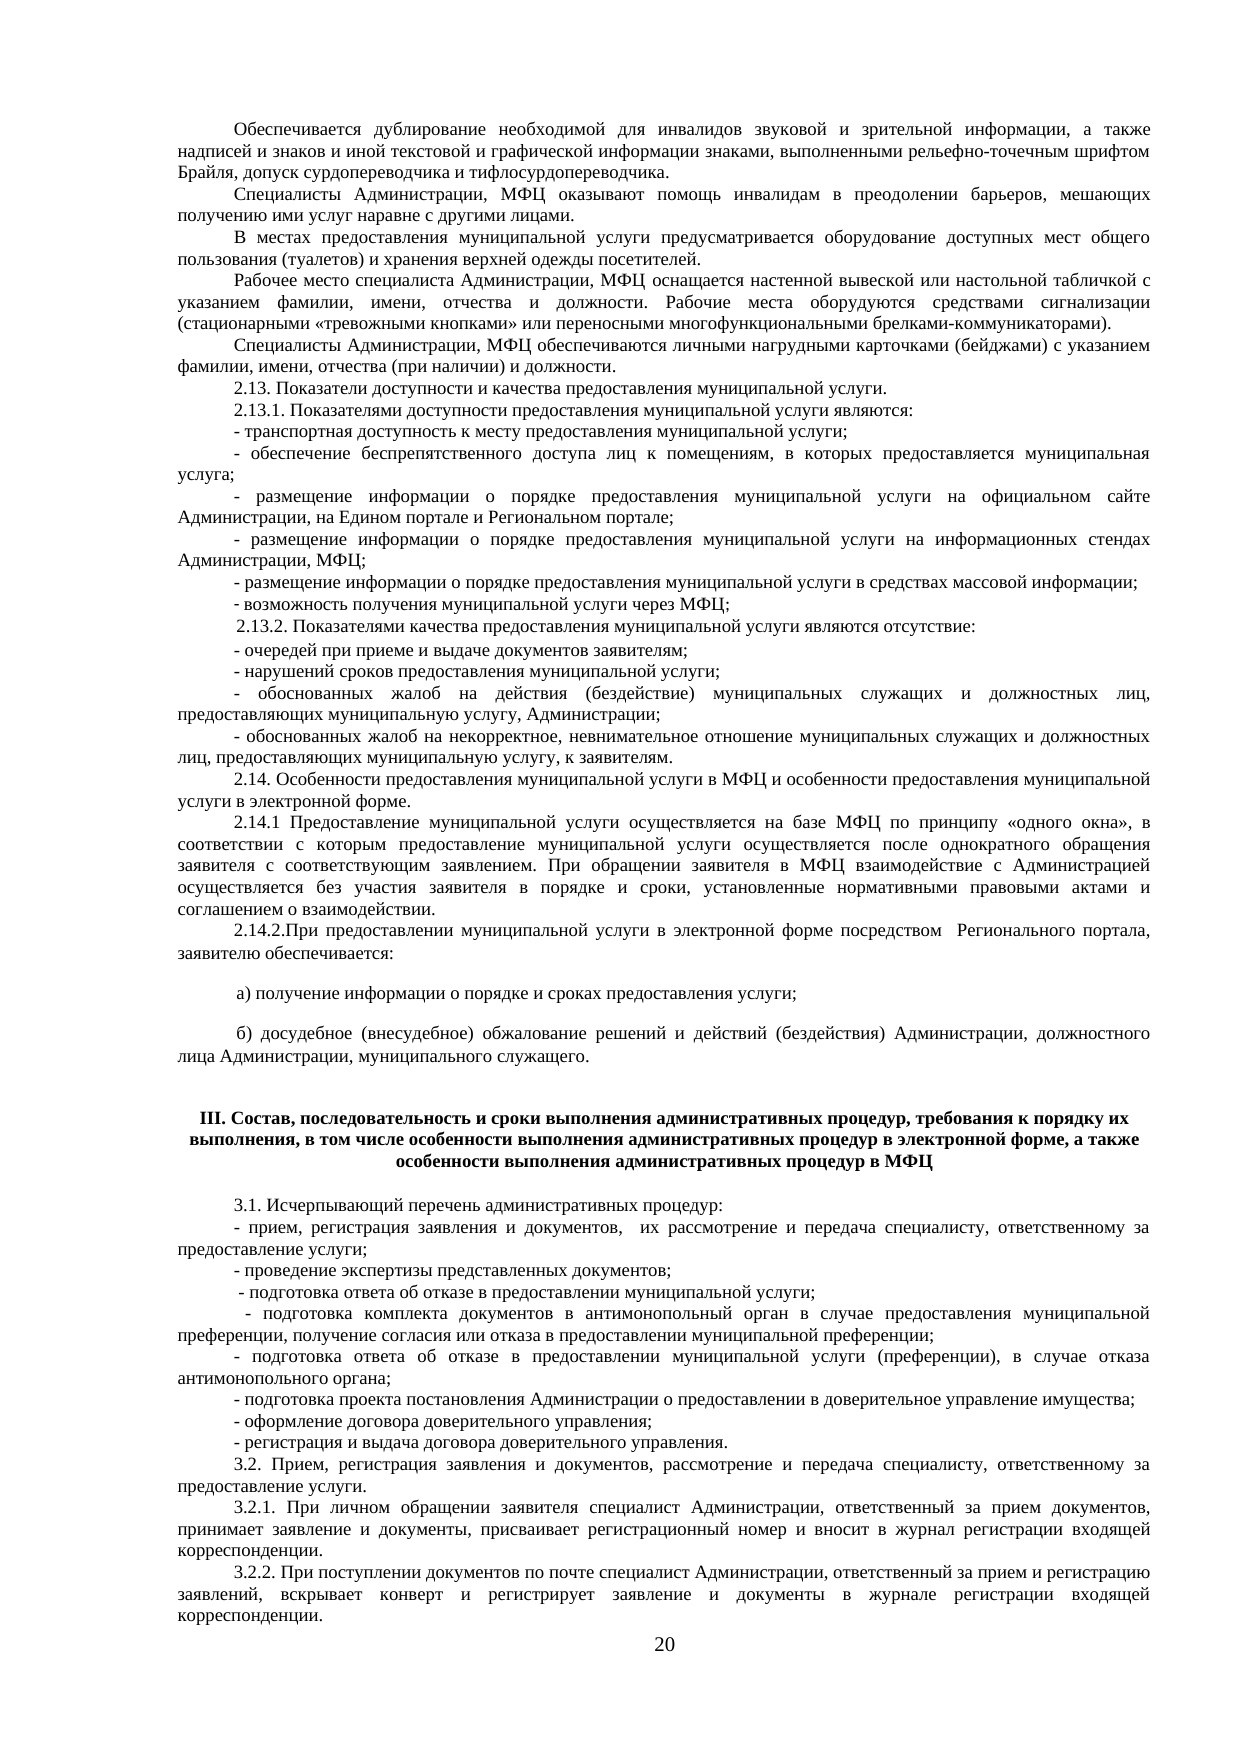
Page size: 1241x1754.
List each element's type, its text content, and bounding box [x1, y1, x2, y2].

text III. Состав, последовательность и сроки выполнения административных процедур, требования к порядку их выполнения, в том числе особенности выполнения административных процедур в электронной форме, а также особенности выполнения административных процедур в МФЦ [177, 1107, 1152, 1171]
text - обеспечение беспрепятственного доступа лиц к помещениям, в которых предоставляется муниципальная услуга; [177, 442, 1152, 485]
text Специалисты Администрации, МФЦ оказывают помощь инвалидам в преодолении барьеров, мешающих получению ими услуг наравне с другими лицами. [177, 183, 1152, 226]
text - регистрация и выдача договора доверительного управления. [177, 1431, 1152, 1453]
text - очередей при приеме и выдаче документов заявителям; [177, 639, 1152, 660]
text 3.2.2. При поступлении документов по почте специалист Администрации, ответственный за прием и регистрацию заявлений, вскрывает конверт и регистрирует заявление и документы в журнале регистрации входящей корреспонденции. [177, 1561, 1152, 1626]
text - транспортная доступность к месту предоставления муниципальной услуги; [177, 420, 1152, 442]
text Специалисты Администрации, МФЦ обеспечиваются личными нагрудными карточками (бейджами) с указанием фамилии, имени, отчества (при наличии) и должности. [177, 334, 1152, 377]
text 2.13.1. Показателями доступности предоставления муниципальной услуги являются: [177, 398, 1152, 420]
text - нарушений сроков предоставления муниципальной услуги; [177, 660, 1152, 682]
text 3.2. Прием, регистрация заявления и документов, рассмотрение и передача специалисту, ответственному за предоставление услуги. [177, 1453, 1152, 1496]
text 2.13.2. Показателями качества предоставления муниципальной услуги являются отсутствие: [177, 615, 1152, 637]
text В местах предоставления муниципальной услуги предусматривается оборудование доступных мест общего пользования (туалетов) и хранения верхней одежды посетителей. [177, 226, 1152, 269]
text - возможность получения муниципальной услуги через МФЦ; [177, 592, 1152, 615]
text - обоснованных жалоб на некорректное, невнимательное отношение муниципальных служащих и должностных лиц, предоставляющих муниципальную услугу, к заявителям. [177, 725, 1152, 768]
text 2.13. Показатели доступности и качества предоставления муниципальной услуги. [177, 377, 1152, 398]
text - подготовка комплекта документов в антимонопольный орган в случае предоставления муниципальной преференции, получение согласия или отказа в предоставлении муниципальной преференции; [177, 1302, 1152, 1345]
text 2.14.1 Предоставление муниципальной услуги осуществляется на базе МФЦ по принципу «одного окна», в соответствии с которым предоставление муниципальной услуги осуществляется после однократного обращения заявителя с соответствующим заявлением. При обращении заявителя в МФЦ взаимодействие с Администрацией осуществляется без участия заявителя в порядке и сроки, установленные нормативными правовыми актами и соглашением о взаимодействии. [177, 811, 1152, 919]
text - подготовка ответа об отказе в предоставлении муниципальной услуги; [177, 1281, 1152, 1302]
text - проведение экспертизы представленных документов; [177, 1259, 1152, 1281]
text - размещение информации о порядке предоставления муниципальной услуги на информационных стендах Администрации, МФЦ; [177, 528, 1152, 571]
text - размещение информации о порядке предоставления муниципальной услуги на официальном сайте Администрации, на Едином портале и Региональном портале; [177, 485, 1152, 528]
text - подготовка ответа об отказе в предоставлении муниципальной услуги (преференции), в случае отказа антимонопольного органа; [177, 1345, 1152, 1388]
text - оформление договора доверительного управления; [177, 1410, 1152, 1431]
text 2.14. Особенности предоставления муниципальной услуги в МФЦ и особенности предоставления муниципальной услуги в электронной форме. [177, 768, 1152, 811]
text Обеспечивается дублирование необходимой для инвалидов звуковой и зрительной информации, а также надписей и знаков и иной текстовой и графической информации знаками, выполненными рельефно-точечным шрифтом Брайля, допуск сурдопереводчика и тифлосурдопереводчика. [177, 118, 1152, 183]
text - размещение информации о порядке предоставления муниципальной услуги в средствах массовой информации; [177, 571, 1152, 592]
text - обоснованных жалоб на действия (бездействие) муниципальных служащих и должностных лиц, предоставляющих муниципальную услугу, Администрации; [177, 682, 1152, 725]
text - прием, регистрация заявления и документов, их рассмотрение и передача специалисту, ответственному за предоставление услуги; [177, 1216, 1152, 1259]
text 3.1. Исчерпывающий перечень административных процедур: [177, 1194, 1152, 1216]
text 2.14.2.При предоставлении муниципальной услуги в электронной форме посредством Регионального портала, заявителю обеспечивается: [177, 919, 1152, 964]
text - подготовка проекта постановления Администрации о предоставлении в доверительное управление имущества; [177, 1388, 1152, 1410]
text Рабочее место специалиста Администрации, МФЦ оснащается настенной вывеской или настольной табличкой с указанием фамилии, имени, отчества и должности. Рабочие места оборудуются средствами сигнализации (стационарными «тревожными кнопками» или переносными многофункциональными брелками-коммуникаторами). [177, 269, 1152, 334]
text а) получение информации о порядке и сроках предоставления услуги; [177, 982, 1152, 1004]
text 3.2.1. При личном обращении заявителя специалист Администрации, ответственный за прием документов, принимает заявление и документы, присваивает регистрационный номер и вносит в журнал регистрации входящей корреспонденции. [177, 1496, 1152, 1561]
text б) досудебное (внесудебное) обжалование решений и действий (бездействия) Администрации, должностного лица Администрации, муниципального служащего. [177, 1022, 1152, 1067]
